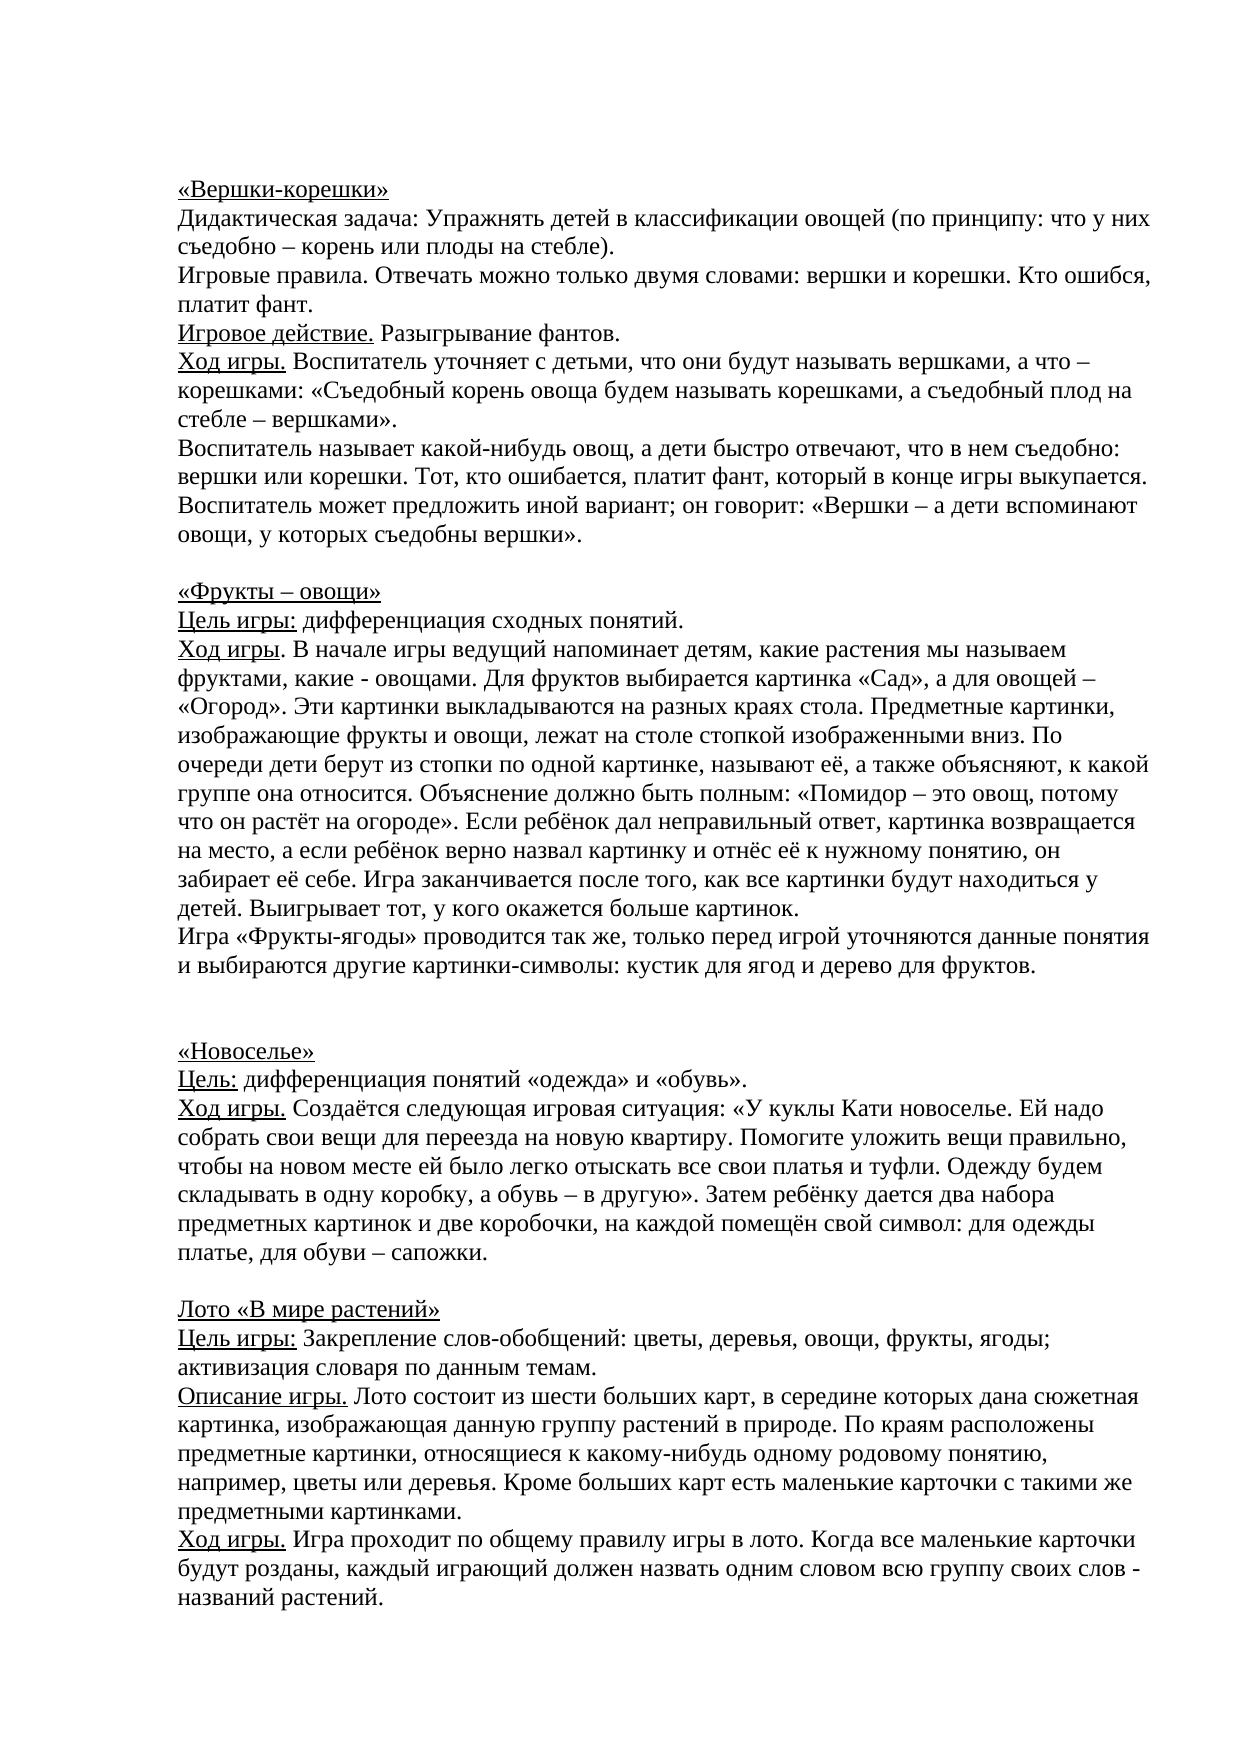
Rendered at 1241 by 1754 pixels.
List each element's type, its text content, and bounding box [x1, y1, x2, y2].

text Игра «Фрукты-ягоды» проводится так же, только перед игрой уточняются данные понятия и выбираются другие картинки-символы: кустик для ягод и дерево для фруктов. [177, 921, 1152, 979]
text Дидактическая задача: Упражнять детей в классификации овощей (по принципу: что у них съедобно – корень или плоды на стебле). [177, 203, 1152, 260]
text «Вершки-корешки» [177, 174, 1152, 203]
text Ход игры. Воспитатель уточняет с детьми, что они будут называть вершками, а что – корешками: «Съедобный корень овоща будем называть корешками, а съедобный плод на стебле – вершками». [177, 346, 1152, 433]
text Воспитатель может предложить иной вариант; он говорит: «Вершки – а дети вспоминают овощи, у которых съедобны вершки». [177, 490, 1152, 548]
text Цель игры: Закрепление слов-обобщений: цветы, деревья, овощи, фрукты, ягоды; активизация словаря по данным темам. [177, 1323, 1152, 1381]
text Ход игры. Создаётся следующая игровая ситуация: «У куклы Кати новоселье. Ей надо собрать свои вещи для переезда на новую квартиру. Помогите уложить вещи правильно, чтобы на новом месте ей было легко отыскать все свои платья и туфли. Одежду будем складывать в одну коробку, а обувь – в другую». Затем ребёнку дается два набора предметных картинок и две коробочки, на каждой помещён свой символ: для одежды платье, для обуви – сапожки. [177, 1093, 1152, 1266]
text Игровые правила. Отвечать можно только двумя словами: вершки и корешки. Кто ошибся, платит фант. [177, 260, 1152, 318]
text Ход игры. В начале игры ведущий напоминает детям, какие растения мы называем фруктами, какие - овощами. Для фруктов выбирается картинка «Сад», а для овощей – «Огород». Эти картинки выкладываются на разных краях стола. Предметные картинки, изображающие фрукты и овощи, лежат на столе стопкой изображенными вниз. По очереди дети берут из стопки по одной картинке, называют её, а также объясняют, к какой группе она относится. Объяснение должно быть полным: «Помидор – это овощ, потому что он растёт на огороде». Если ребёнок дал неправильный ответ, картинка возвращается на место, а если ребёнок верно назвал картинку и отнёс её к нужному понятию, он забирает её себе. Игра заканчивается после того, как все картинки будут находиться у детей. Выигрывает тот, у кого окажется больше картинок. [177, 634, 1152, 921]
text Игровое действие. Разыгрывание фантов. [177, 318, 1152, 346]
text Цель игры: дифференциация сходных понятий. [177, 605, 1152, 634]
text Цель: дифференциация понятий «одежда» и «обувь». [177, 1064, 1152, 1093]
text Воспитатель называет какой-нибудь овощ, а дети быстро отвечают, что в нем съедобно: вершки или корешки. Тот, кто ошибается, платит фант, который в конце игры выкупается. [177, 433, 1152, 490]
text Ход игры. Игра проходит по общему правилу игры в лото. Когда все маленькие карточки будут розданы, каждый играющий должен назвать одним словом всю группу своих слов - названий растений. [177, 1524, 1152, 1611]
text Лото «В мире растений» [177, 1294, 1152, 1323]
text Описание игры. Лото состоит из шести больших карт, в середине которых дана сюжетная картинка, изображающая данную группу растений в природе. По краям расположены предметные картинки, относящиеся к какому-нибудь одному родовому понятию, например, цветы или деревья. Кроме больших карт есть маленькие карточки с такими же предметными картинками. [177, 1381, 1152, 1524]
text «Новоселье» [177, 1036, 1152, 1064]
text «Фрукты – овощи» [177, 576, 1152, 605]
